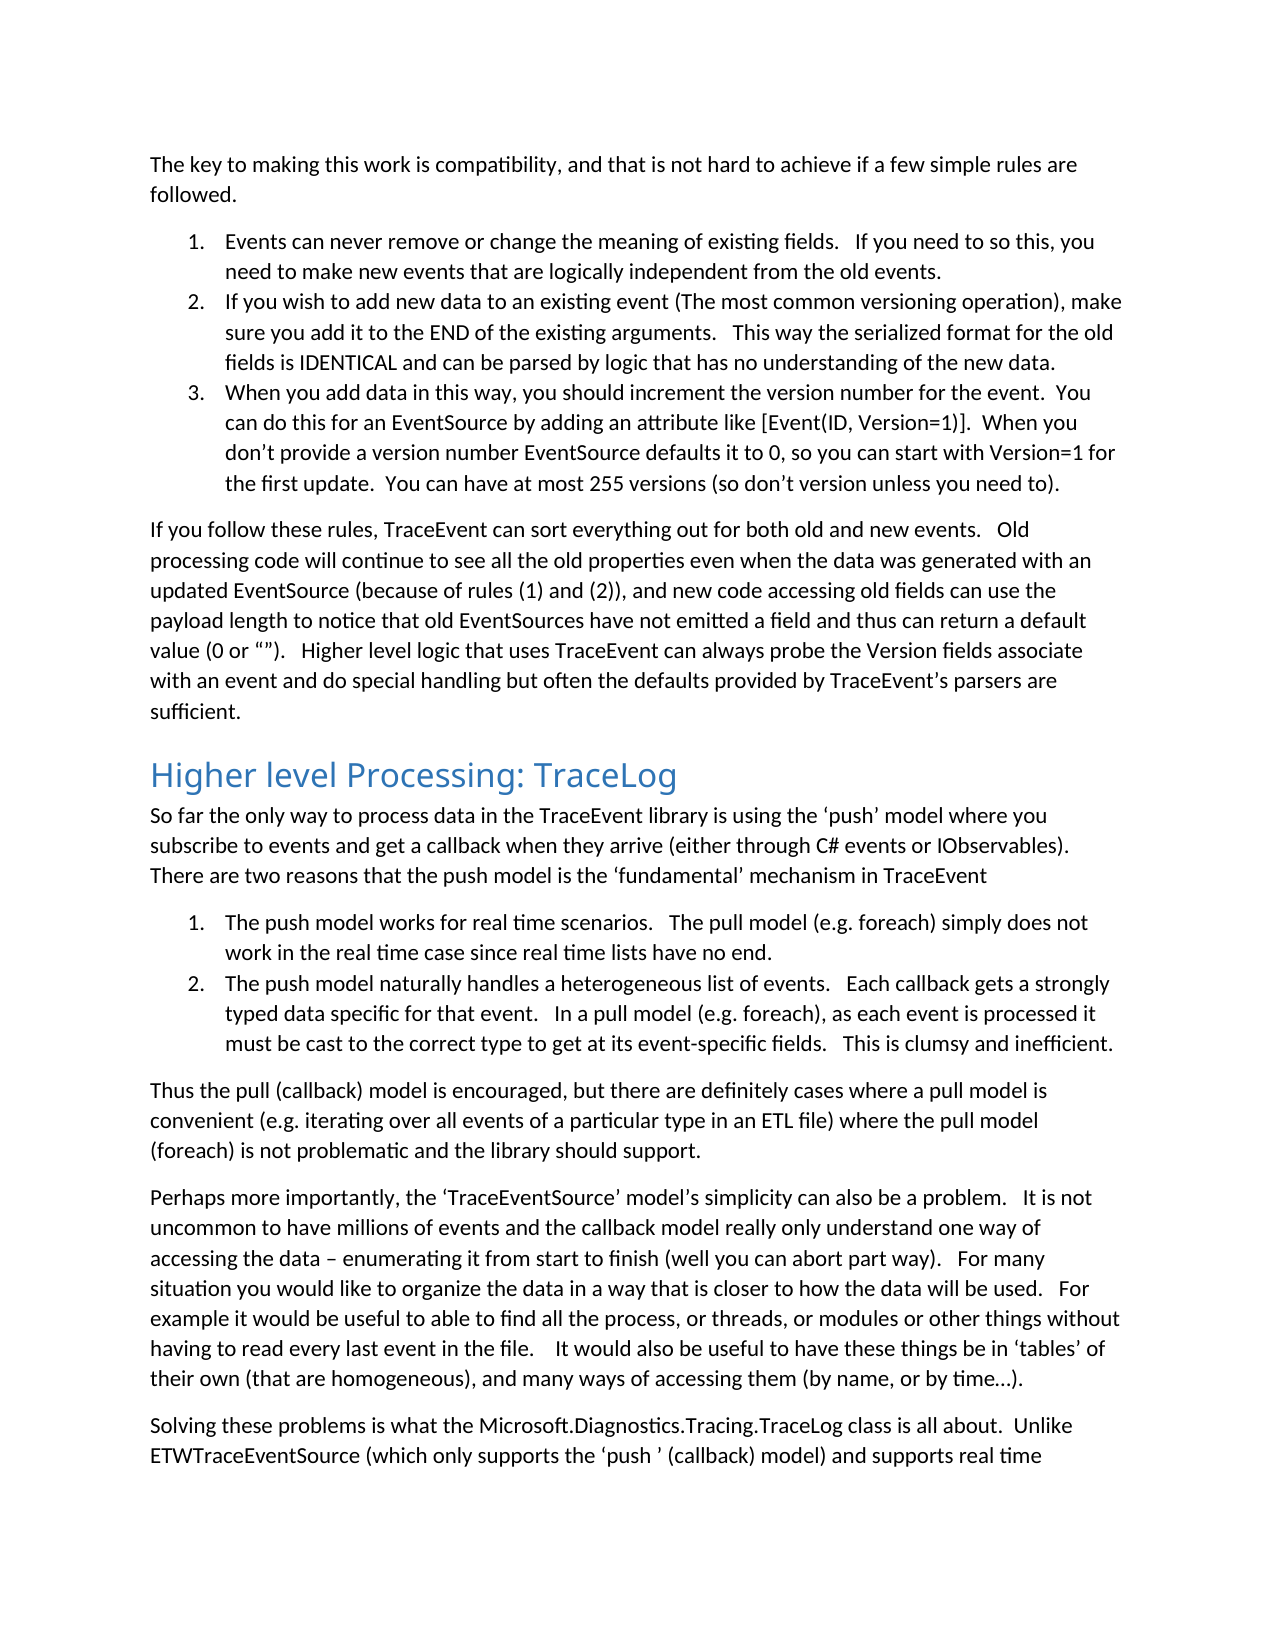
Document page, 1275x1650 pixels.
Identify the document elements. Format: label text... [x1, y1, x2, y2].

list The push model works for real time scenarios. The pull model (e.g. foreach) simply does not work in the real time case since real time lists have no end. [187, 908, 1125, 967]
subtitle Higher level Processing: TraceLog [150, 752, 1125, 797]
list The push model naturally handles a heterogeneous list of events. Each callback gets a strongly typed data specific for that event. In a pull model (e.g. foreach), as each event is processed it must be cast to the correct type to get at its event-specific fields. This is clumsy and inefficient. [187, 969, 1125, 1057]
text If you follow these rules, TraceEvent can sort everything out for both old and new events. Old processing code will continue to see all the old properties even when the data was generated with an updated EventSource (because of rules (1) and (2)), and new code accessing old fields can use the payload length to notice that old EventSources have not emitted a field and thus can return a default value (0 or “”). Higher level logic that uses TraceEvent can always probe the Version fields associate with an event and do special handling but often the defaults provided by TraceEvent’s parsers are sufficient. [150, 516, 1125, 725]
text Thus the pull (callback) model is encouraged, but there are definitely cases where a pull model is convenient (e.g. iterating over all events of a particular type in an ETL file) where the pull model (foreach) is not problematic and the library should support. [150, 1076, 1125, 1164]
text Perhaps more importantly, the ‘TraceEventSource’ model’s simplicity can also be a problem. It is not uncommon to have millions of events and the callback model really only understand one way of accessing the data – enumerating it from start to finish (well you can abort part way). For many situation you would like to organize the data in a way that is closer to how the data will be used. For example it would be useful to able to find all the process, or threads, or modules or other things without having to read every last event in the file. It would also be useful to have these things be in ‘tables’ of their own (that are homogeneous), and many ways of accessing them (by name, or by time…). [150, 1183, 1125, 1393]
list When you add data in this way, you should increment the version number for the event. You can do this for an EventSource by adding an attribute like [Event(ID, Version=1)]. When you don’t provide a version number EventSource defaults it to 0, so you can start with Version=1 for the first update. You can have at most 255 versions (so don’t version unless you need to). [187, 378, 1125, 497]
list Events can never remove or change the meaning of existing fields. If you need to so this, you need to make new events that are logically independent from the old events. [187, 227, 1125, 285]
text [150, 1411, 1125, 1470]
text The key to making this work is compatibility, and that is not hard to achieve if a few simple rules are followed. [150, 150, 1125, 208]
text So far the only way to process data in the TraceEvent library is using the ‘push’ model where you subscribe to events and get a callback when they arrive (either through C# events or IObservables). There are two reasons that the push model is the ‘fundamental’ mechanism in TraceEvent [150, 801, 1125, 889]
list If you wish to add new data to an existing event (The most common versioning operation), make sure you add it to the END of the existing arguments. This way the serialized format for the old fields is IDENTICAL and can be parsed by logic that has no understanding of the new data. [187, 287, 1125, 376]
